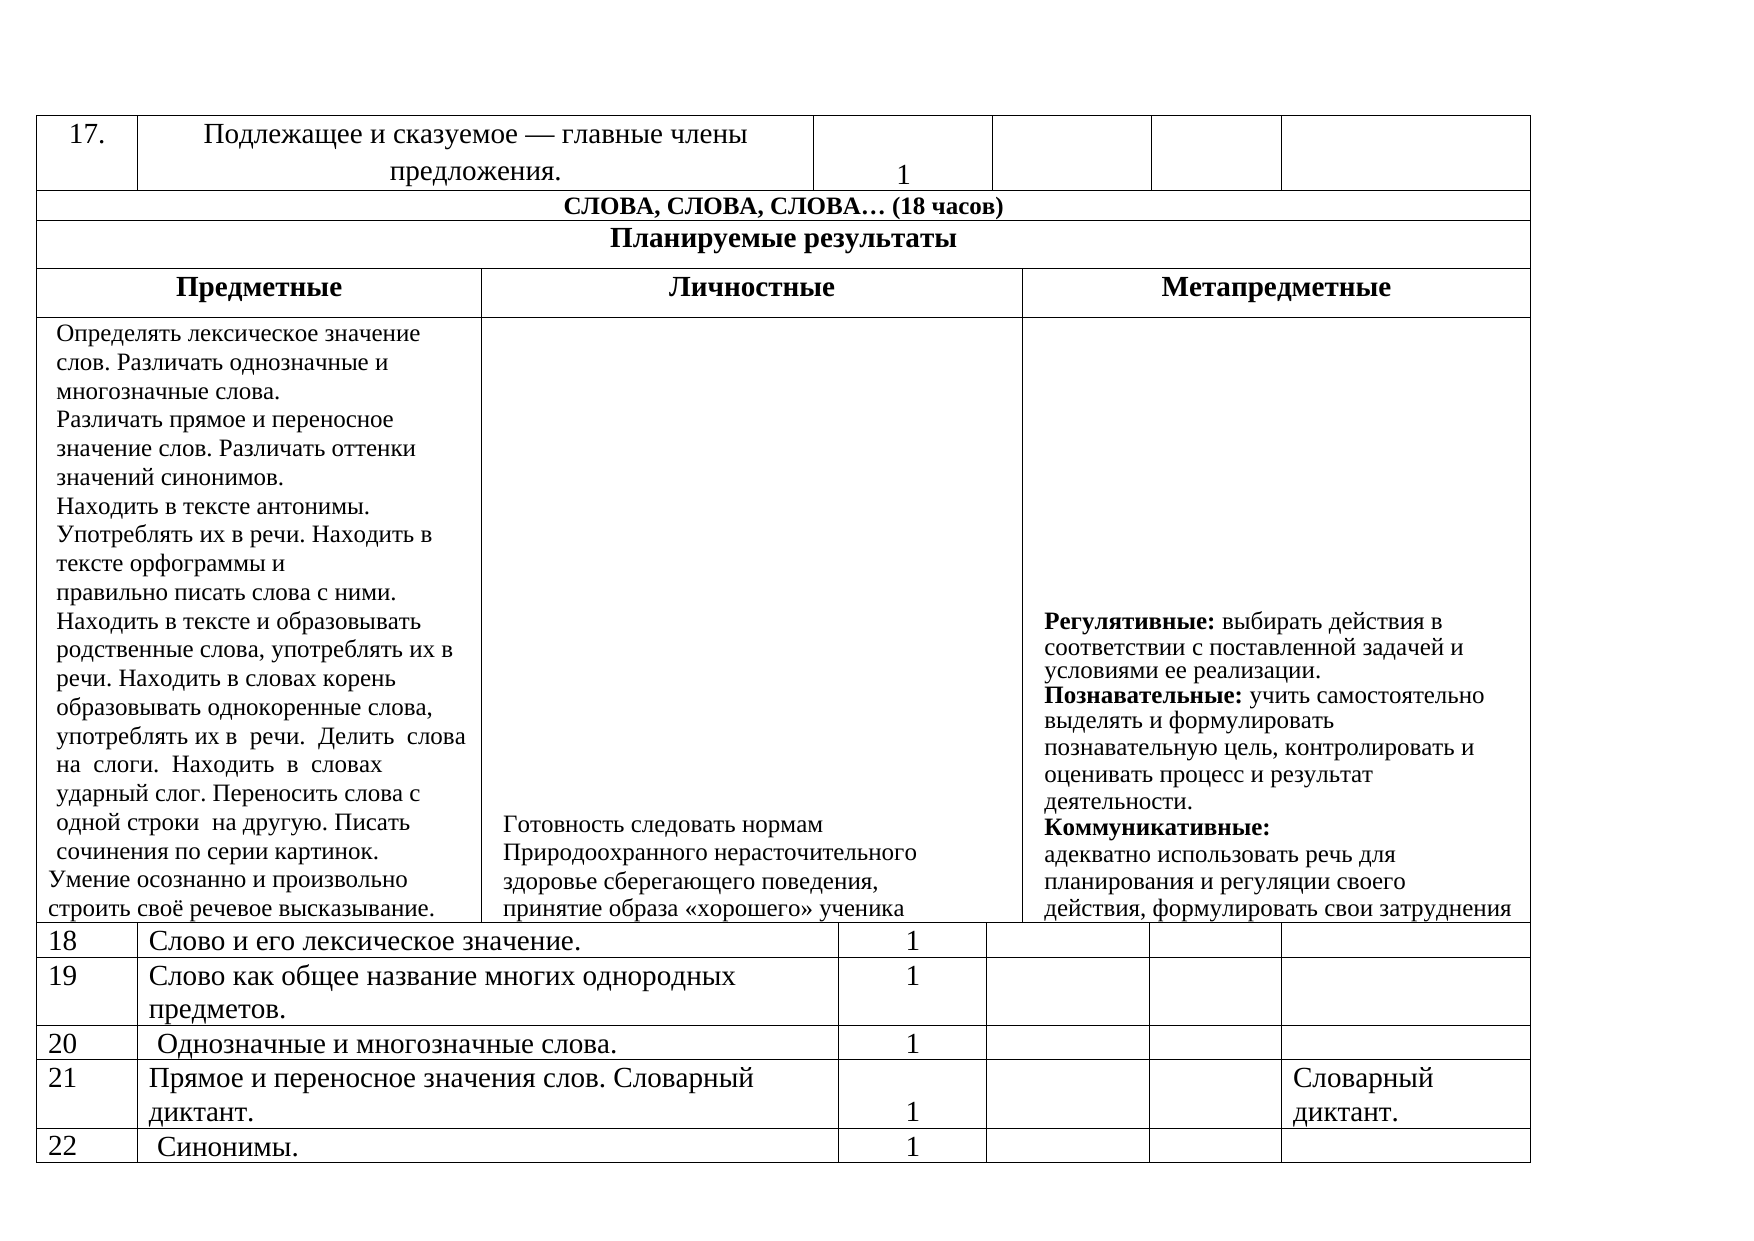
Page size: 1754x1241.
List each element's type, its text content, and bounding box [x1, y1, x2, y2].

table_cell Готовность следовать нормам Природоохранного нерасточительного здоровье сберегающего поведения, принятие образа «хорошего» ученика [482, 318, 1022, 922]
table_cell Подлежащее и сказуемое — главные члены предложения. [138, 116, 813, 190]
table_cell 1 [814, 116, 992, 190]
table_cell 19 [37, 958, 137, 1025]
table_cell [987, 1129, 1149, 1162]
table_cell [1282, 116, 1530, 190]
table_cell 20 [37, 1026, 137, 1059]
table_cell 18 [37, 923, 137, 957]
table_cell 1 [839, 958, 986, 1025]
table_cell Предметные [37, 269, 481, 317]
table_cell Регулятивные: выбирать действия в соответствии с поставленной задачей и условиями ее реализации. Познавательные: учить самостоятельно выделять и формулировать познавательную цель, контролировать и оценивать процесс и результат деятельности. Коммуникативные: адекватно использовать речь для планирования и регуляции своего действия, формулировать свои затруднения [1023, 318, 1530, 922]
table_cell [1150, 958, 1281, 1025]
table_cell Личностные [482, 269, 1022, 317]
table_cell 17. [37, 116, 137, 190]
table_cell 1 [839, 1026, 986, 1059]
table_cell Прямое и переносное значения слов. Словарный диктант. [138, 1060, 838, 1127]
table_cell Слово как общее название многих однородных предметов. [138, 958, 838, 1025]
table_cell Слово и его лексическое значение. [138, 923, 838, 957]
table_cell Словарный диктант. [1282, 1060, 1530, 1127]
table_cell [1282, 1026, 1530, 1059]
table_cell 1 [839, 923, 986, 957]
table_cell [1150, 923, 1281, 957]
table_cell [1150, 1060, 1281, 1127]
table_cell СЛОВА, СЛОВА, СЛОВА… (18 часов) [37, 191, 1530, 219]
table_cell [1282, 1129, 1530, 1162]
table_cell [993, 116, 1151, 190]
table_cell 22 [37, 1129, 137, 1162]
table_cell [1282, 923, 1530, 957]
table_cell Определять лексическое значение слов. Различать однозначные и многозначные слова. Различать прямое и переносное значение слов. Различать оттенки значений синонимов. Находить в тексте антонимы. Употреблять их в речи. Находить в тексте орфограммы и правильно писать слова с ними. Находить в тексте и образовывать родственные слова, употреблять их в речи. Находить в словах корень образовывать однокоренные слова, употреблять их в речи. Делить слова на слоги. Находить в словах ударный слог. Переносить слова с одной строки на другую. Писать сочинения по серии картинок. Умение осознанно и произвольно строить своё речевое высказывание. [37, 318, 481, 922]
table_cell [1282, 958, 1530, 1025]
table_cell 21 [37, 1060, 137, 1127]
table_cell [1150, 1026, 1281, 1059]
table_cell [987, 1060, 1149, 1127]
table_cell Синонимы. [138, 1129, 838, 1162]
table_cell [987, 923, 1149, 957]
table_cell 1 [839, 1060, 986, 1127]
table_cell [987, 958, 1149, 1025]
table_cell Планируемые результаты [37, 221, 1530, 268]
table_cell [1150, 1129, 1281, 1162]
table_cell Однозначные и многозначные слова. [138, 1026, 838, 1059]
table_cell Метапредметные [1023, 269, 1530, 317]
table_cell 1 [839, 1129, 986, 1162]
table_cell [1152, 116, 1281, 190]
table_cell [987, 1026, 1149, 1059]
